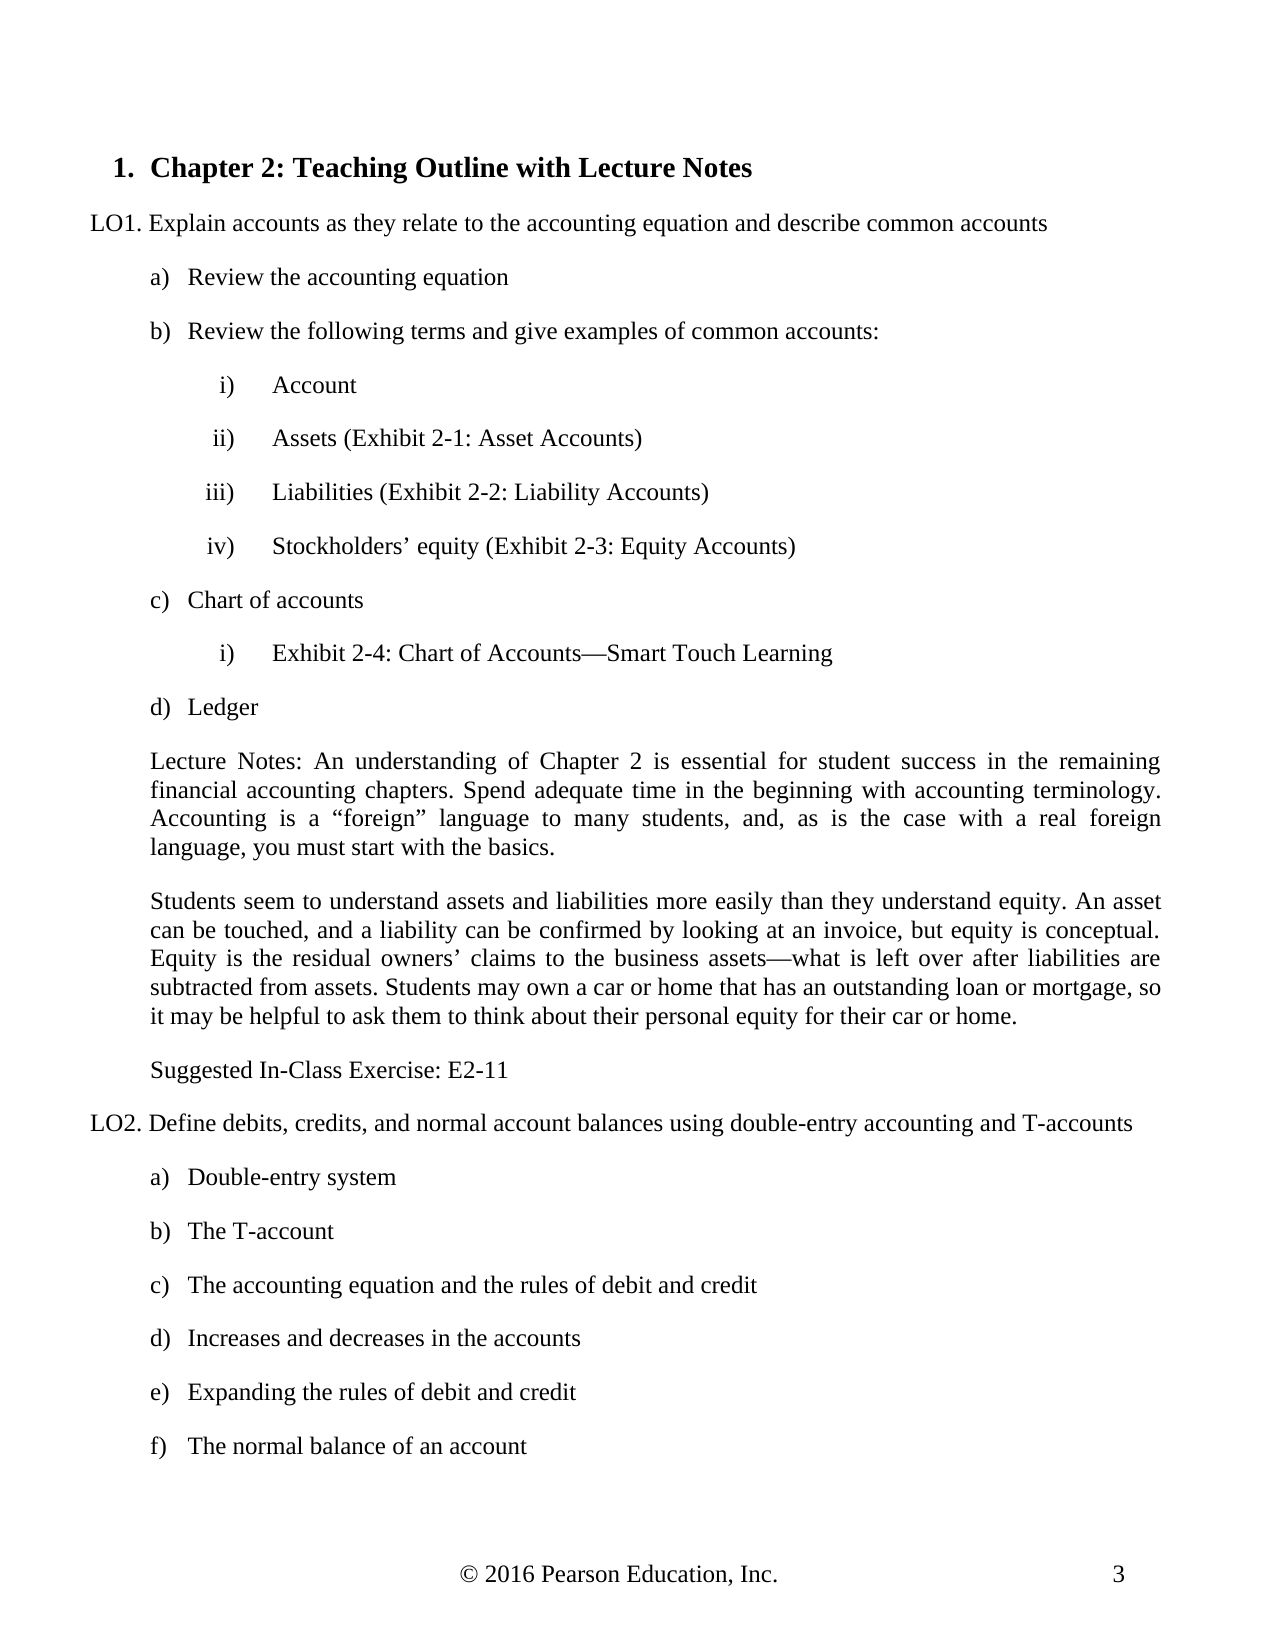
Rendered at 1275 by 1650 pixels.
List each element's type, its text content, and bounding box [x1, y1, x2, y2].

list The T-account [150, 1216, 1162, 1245]
list Expanding the rules of debit and credit [150, 1377, 1162, 1406]
list Review the accounting equation [150, 262, 1162, 291]
text Students seem to understand assets and liabilities more easily than they understand equity. An asset can be touched, and a liability can be confirmed by looking at an invoice, but equity is conceptual. Equity is the residual owners’ claims to the business assets—what is left over after liabilities are subtracted from assets. Students may own a car or home that has an outstanding loan or mortgage, so it may be helpful to ask them to think about their personal equity for their car or home. [150, 886, 1162, 1030]
list Chart of accounts [150, 585, 1162, 613]
list Stockholders’ equity (Exhibit 2-3: Equity Accounts) [234, 531, 1162, 560]
list The normal balance of an account [150, 1431, 1162, 1460]
list Account [234, 370, 1162, 398]
list Review the following terms and give examples of common accounts: [150, 316, 1162, 345]
list Explain accounts as they relate to the accounting equation and describe common accounts [90, 208, 1162, 237]
text Suggested In-Class Exercise: E2-11 [150, 1055, 1162, 1083]
list The accounting equation and the rules of debit and credit [150, 1270, 1162, 1298]
list Define debits, credits, and normal account balances using double-entry accounting and T-accounts [90, 1108, 1162, 1137]
text Lecture Notes: An understanding of Chapter 2 is essential for student success in the remaining financial accounting chapters. Spend adequate time in the beginning with accounting terminology. Accounting is a “foreign” language to many students, and, as is the case with a real foreign language, you must start with the basics. [150, 746, 1162, 861]
list Liabilities (Exhibit 2-2: Liability Accounts) [234, 477, 1162, 506]
list Assets (Exhibit 2-1: Asset Accounts) [234, 423, 1162, 452]
list Increases and decreases in the accounts [150, 1323, 1162, 1352]
list Ledger [150, 692, 1162, 721]
list Chapter 2: Teaching Outline with Lecture Notes [112, 150, 1162, 183]
list Exhibit 2-4: Chart of Accounts—Smart Touch Learning [234, 638, 1162, 667]
list Double-entry system [150, 1162, 1162, 1191]
